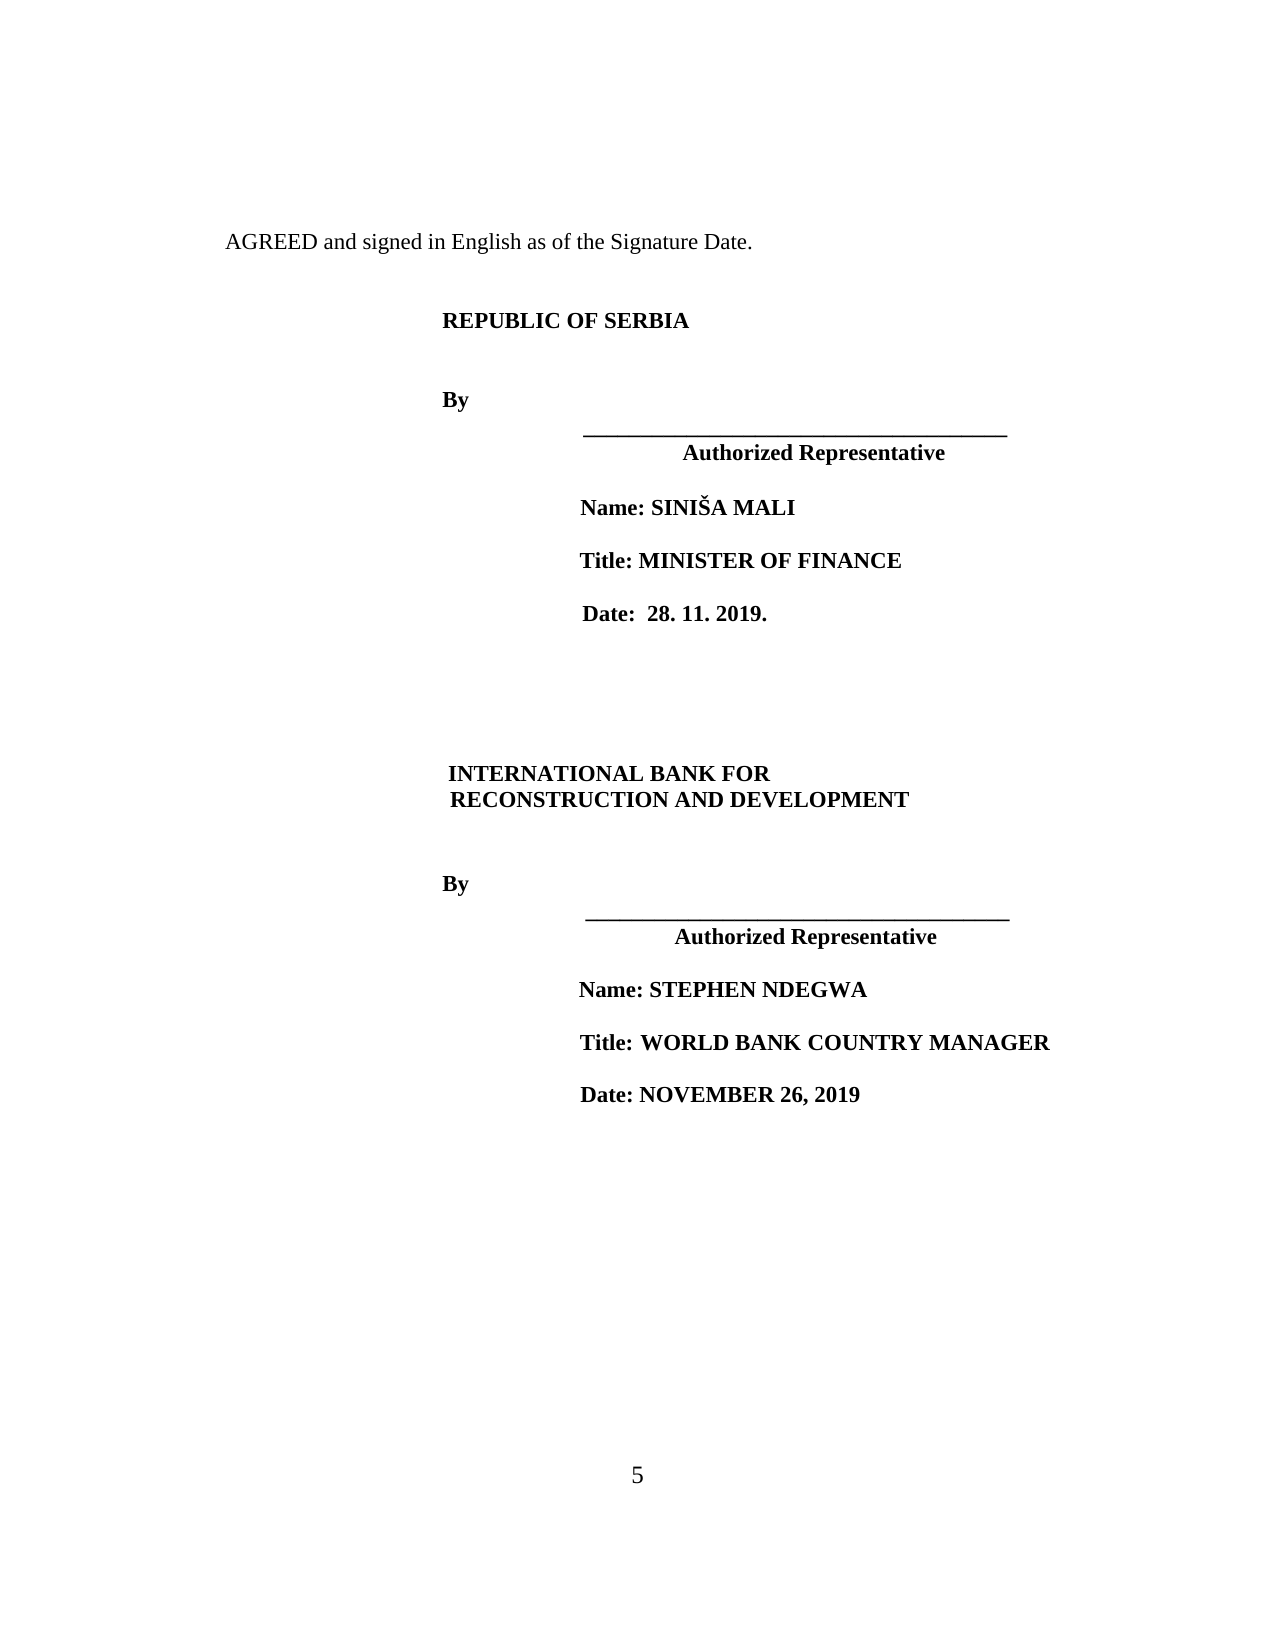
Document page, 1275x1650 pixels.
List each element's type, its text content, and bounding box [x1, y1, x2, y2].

text Authorized Representative [225, 439, 1050, 466]
text RECONSTRUCTION AND DEVELOPMENT [225, 787, 1087, 813]
text Date: NOVEMBER 26, 2019 [225, 1081, 1050, 1108]
text Date: 28. 11. 2019. [225, 600, 1050, 626]
text AGREED and signed in English as of the Signature Date. [225, 228, 1050, 255]
text REPUBLIC OF SERBIA [225, 307, 1050, 334]
text By [225, 870, 1050, 897]
text Name: SINIŠA MALI [225, 492, 1050, 521]
text By [225, 386, 1050, 413]
text Name: STEPHEN NDEGWA [225, 976, 1050, 1002]
text Title: WORLD BANK COUNTRY MANAGER [225, 1028, 1050, 1055]
text Title: MINISTER OF FINANCE [225, 547, 1050, 573]
text _____________________________________ [225, 897, 1050, 923]
text INTERNATIONAL BANK FOR [225, 760, 1087, 787]
text Authorized Representative [225, 923, 1050, 949]
text _____________________________________ [225, 413, 1050, 439]
